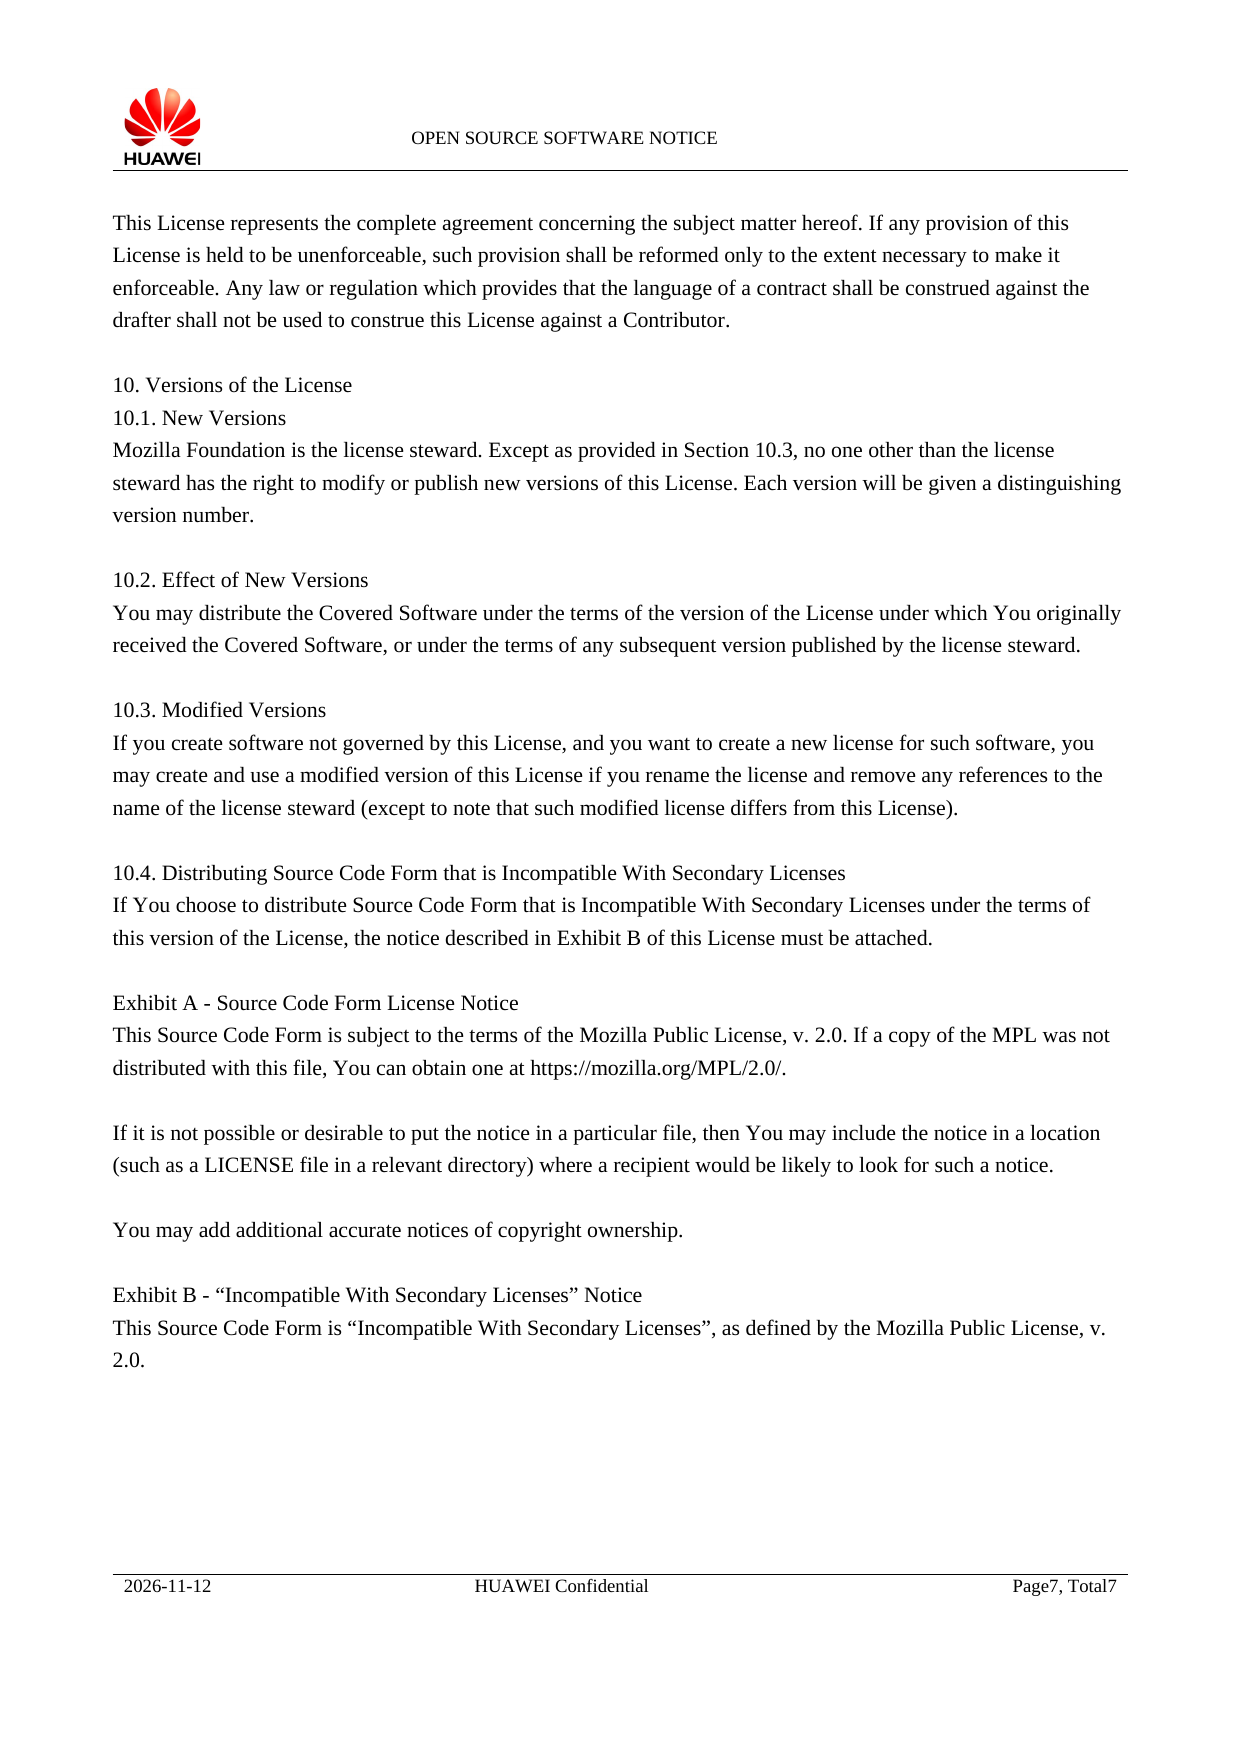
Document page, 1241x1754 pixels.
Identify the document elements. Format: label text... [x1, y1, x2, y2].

picture [124, 88, 201, 165]
